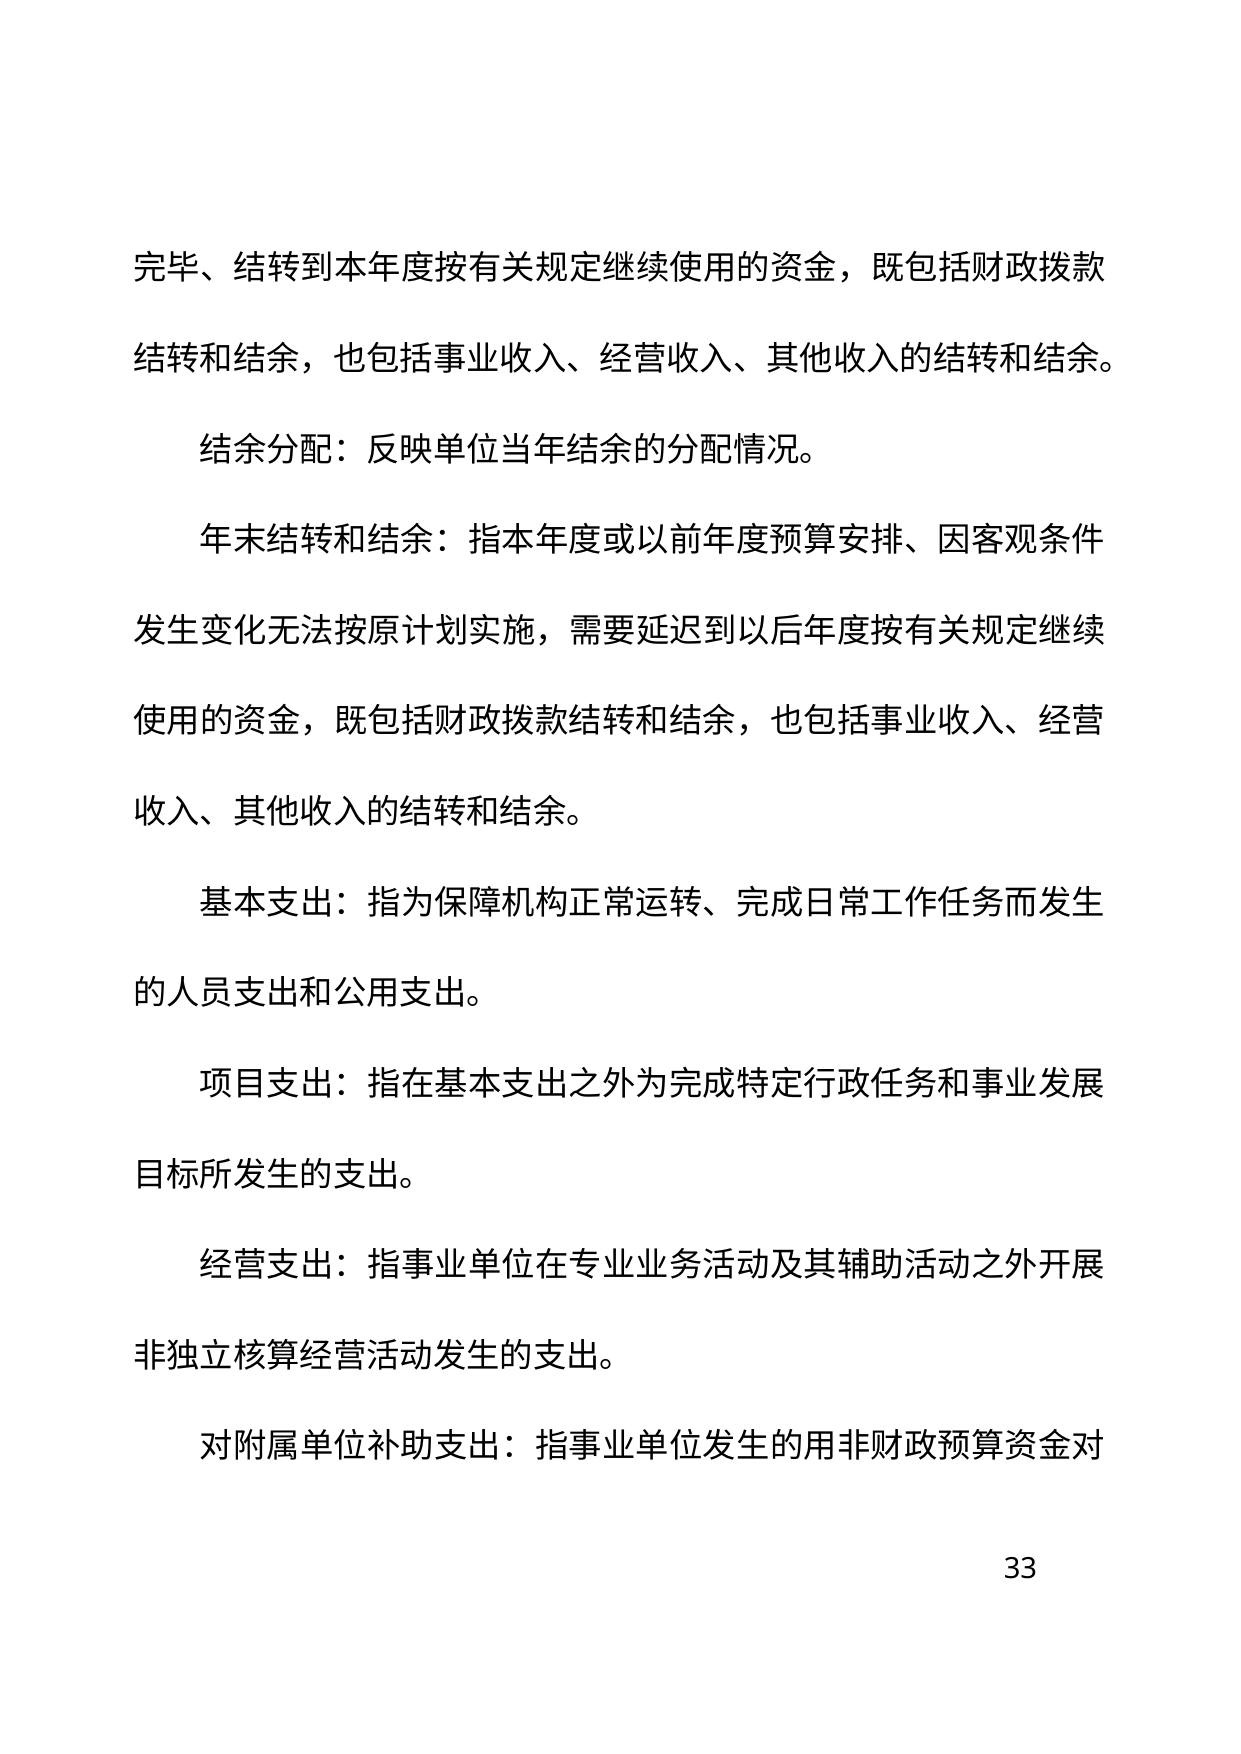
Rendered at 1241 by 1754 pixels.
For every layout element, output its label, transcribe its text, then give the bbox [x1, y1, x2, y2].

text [133, 1398, 1107, 1489]
text 经营支出：指事业单位在专业业务活动及其辅助活动之外开展非独立核算经营活动发生的支出。 [133, 1217, 1107, 1398]
text 项目支出：指在基本支出之外为完成特定行政任务和事业发展目标所发生的支出。 [133, 1036, 1107, 1217]
text 年末结转和结余：指本年度或以前年度预算安排、因客观条件发生变化无法按原计划实施，需要延迟到以后年度按有关规定继续使用的资金，既包括财政拨款结转和结余，也包括事业收入、经营收入、其他收入的结转和结余。 [133, 492, 1107, 854]
text 基本支出：指为保障机构正常运转、完成日常工作任务而发生的人员支出和公用支出。 [133, 854, 1107, 1036]
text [133, 220, 1107, 401]
text 结余分配：反映单位当年结余的分配情况。 [133, 401, 1107, 492]
